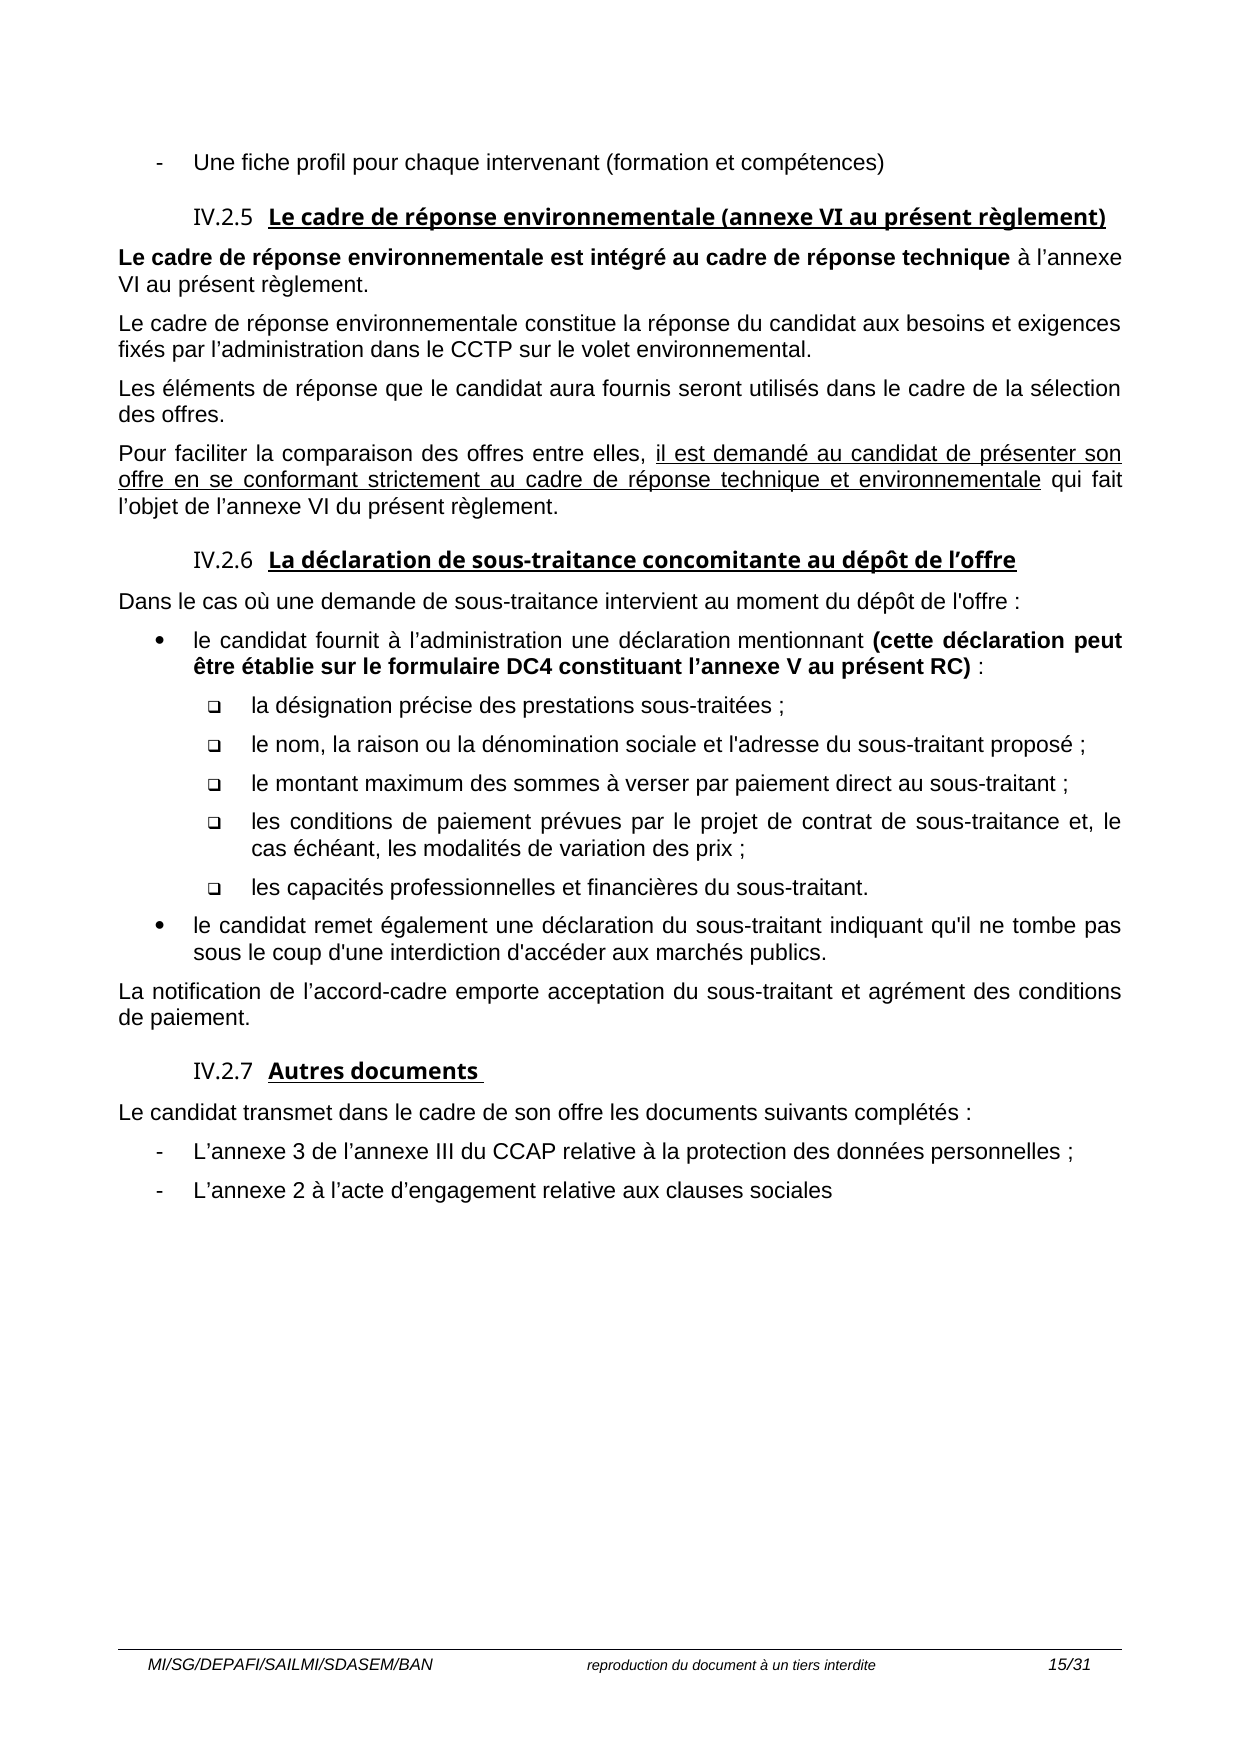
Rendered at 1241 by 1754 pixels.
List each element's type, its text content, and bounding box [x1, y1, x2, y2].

text Les éléments de réponse que le candidat aura fournis seront utilisés dans le cadre de la sélection des offres. [118, 375, 1122, 427]
list La déclaration de sous-traitance concomitante au dépôt de l’offre [193, 544, 1122, 575]
text La notification de l’accord-cadre emporte acceptation du sous-traitant et agrément des conditions de paiement. [118, 978, 1122, 1030]
text Le cadre de réponse environnementale constitue la réponse du candidat aux besoins et exigences fixés par l’administration dans le CCTP sur le volet environnemental. [118, 309, 1122, 362]
list L’annexe 3 de l’annexe III du CCAP relative à la protection des données personnelles ; [156, 1138, 1122, 1164]
list Autres documents [193, 1055, 1122, 1087]
list L’annexe 2 à l’acte d’engagement relative aux clauses sociales [156, 1177, 1122, 1203]
list le nom, la raison ou la dénomination sociale et l'adresse du sous-traitant proposé ; [207, 731, 1122, 757]
list Une fiche profil pour chaque intervenant (formation et compétences) [156, 149, 1122, 176]
text Le cadre de réponse environnementale est intégré au cadre de réponse technique à l’annexe VI au présent règlement. [118, 244, 1122, 297]
list le candidat remet également une déclaration du sous-traitant indiquant qu'il ne tombe pas sous le coup d'une interdiction d'accéder aux marchés publics. [156, 912, 1122, 965]
list Le cadre de réponse environnementale (annexe VI au présent règlement) [193, 201, 1122, 232]
list le candidat fournit à l’administration une déclaration mentionnant (cette déclaration peut être établie sur le formulaire DC4 constituant l’annexe V au présent RC) : [156, 627, 1122, 679]
list le montant maximum des sommes à verser par paiement direct au sous-traitant ; [207, 769, 1122, 796]
list les capacités professionnelles et financières du sous-traitant. [207, 873, 1122, 900]
list la désignation précise des prestations sous-traitées ; [207, 692, 1122, 718]
list les conditions de paiement prévues par le projet de contrat de sous-traitance et, le cas échéant, les modalités de variation des prix ; [207, 808, 1122, 861]
text Pour faciliter la comparaison des offres entre elles, il est demandé au candidat de présenter son offre en se conformant strictement au cadre de réponse technique et environnementale qui fait l’objet de l’annexe VI du présent règlement. [118, 440, 1122, 519]
text Le candidat transmet dans le cadre de son offre les documents suivants complétés : [118, 1099, 1122, 1125]
text Dans le cas où une demande de sous-traitance intervient au moment du dépôt de l'offre : [118, 588, 1122, 614]
